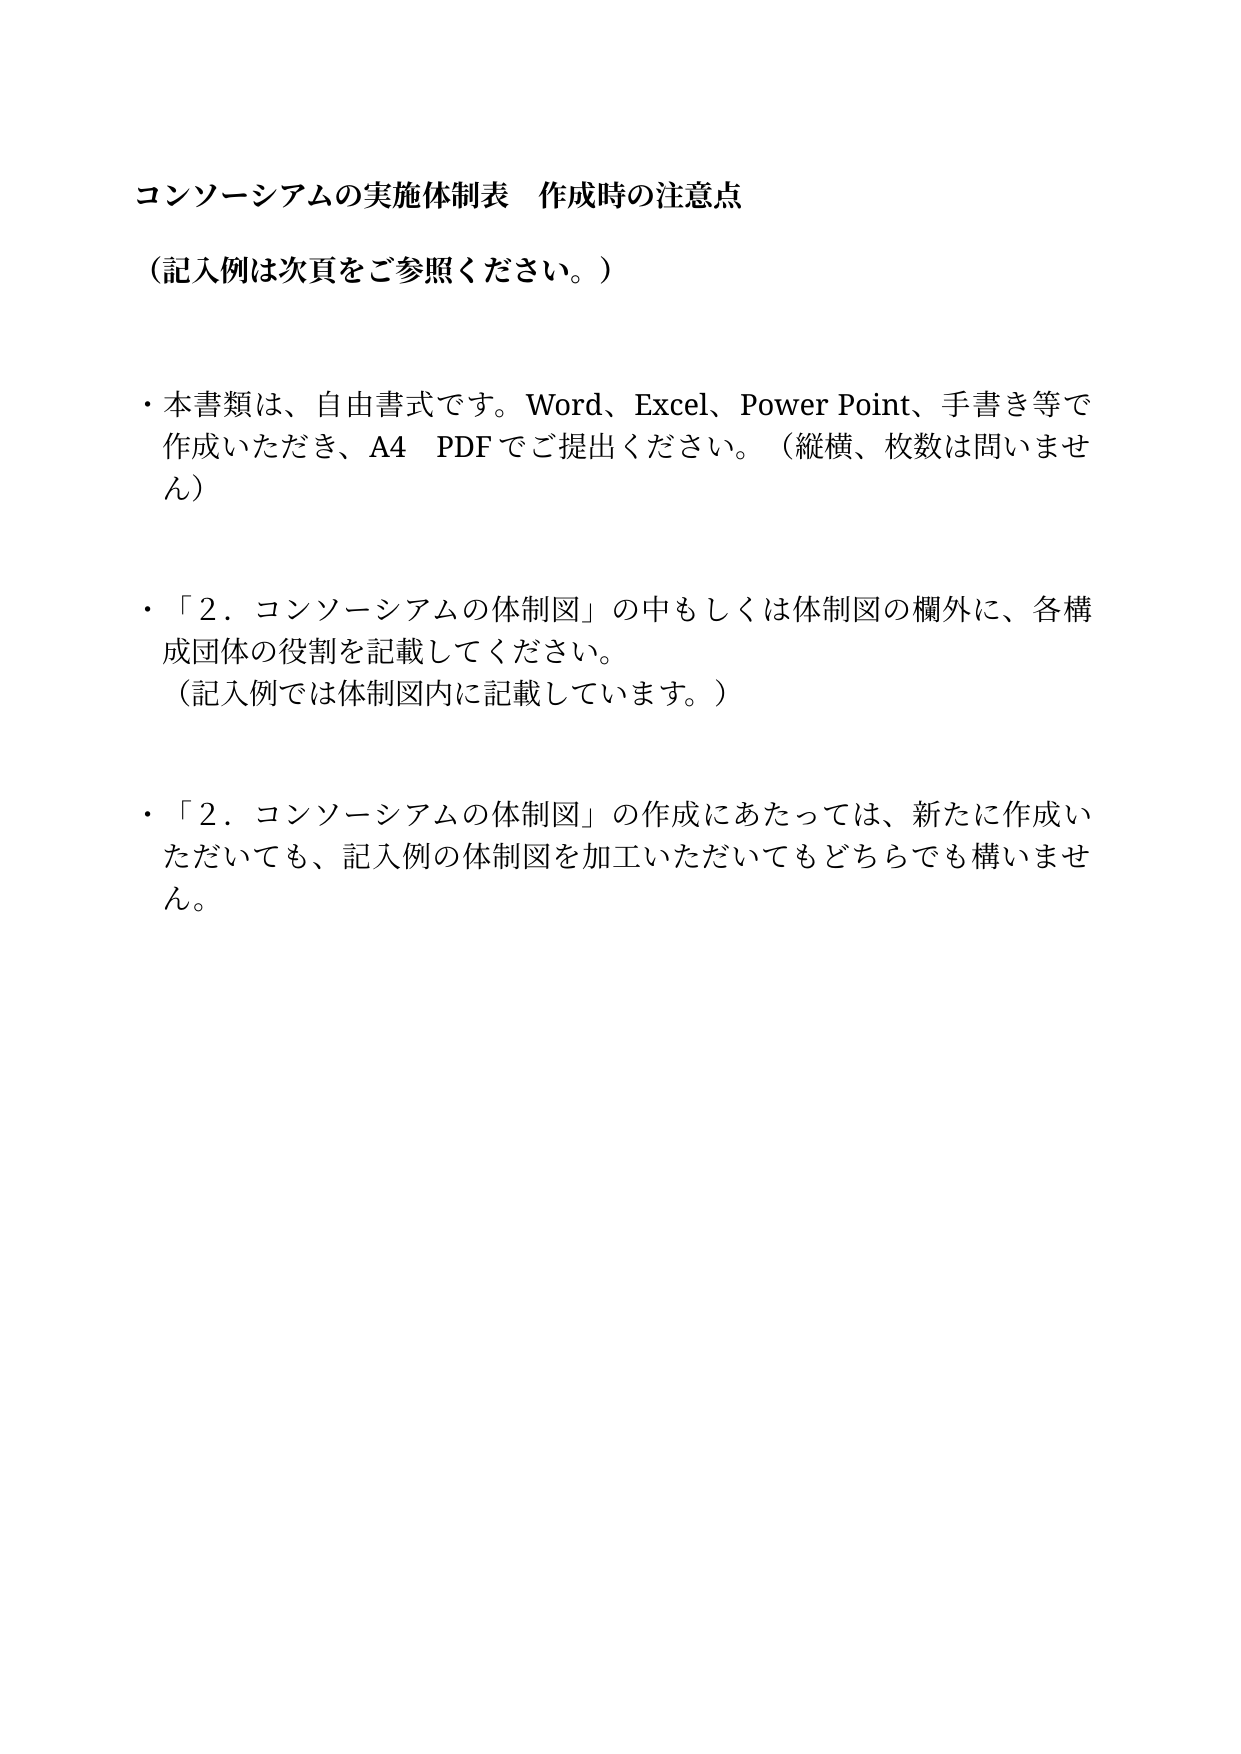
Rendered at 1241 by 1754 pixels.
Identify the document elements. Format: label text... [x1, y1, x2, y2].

text ・本書類は、自由書式です。Word、Excel、Power Point、手書き等で作成いただき、A4 PDFでご提出ください。（縦横、枚数は問いません） [133, 381, 1093, 507]
text （記入例は次頁をご参照ください。） [133, 231, 1093, 306]
text （記入例では体制図内に記載しています。） [133, 671, 1093, 712]
text コンソーシアムの実施体制表 作成時の注意点 [133, 156, 1093, 231]
text ・「２．コンソーシアムの体制図」の作成にあたっては、新たに作成いただいても、記入例の体制図を加工いただいてもどちらでも構いません。 [133, 792, 1093, 917]
text ・「２．コンソーシアムの体制図」の中もしくは体制図の欄外に、各構成団体の役割を記載してください。 [133, 587, 1093, 671]
